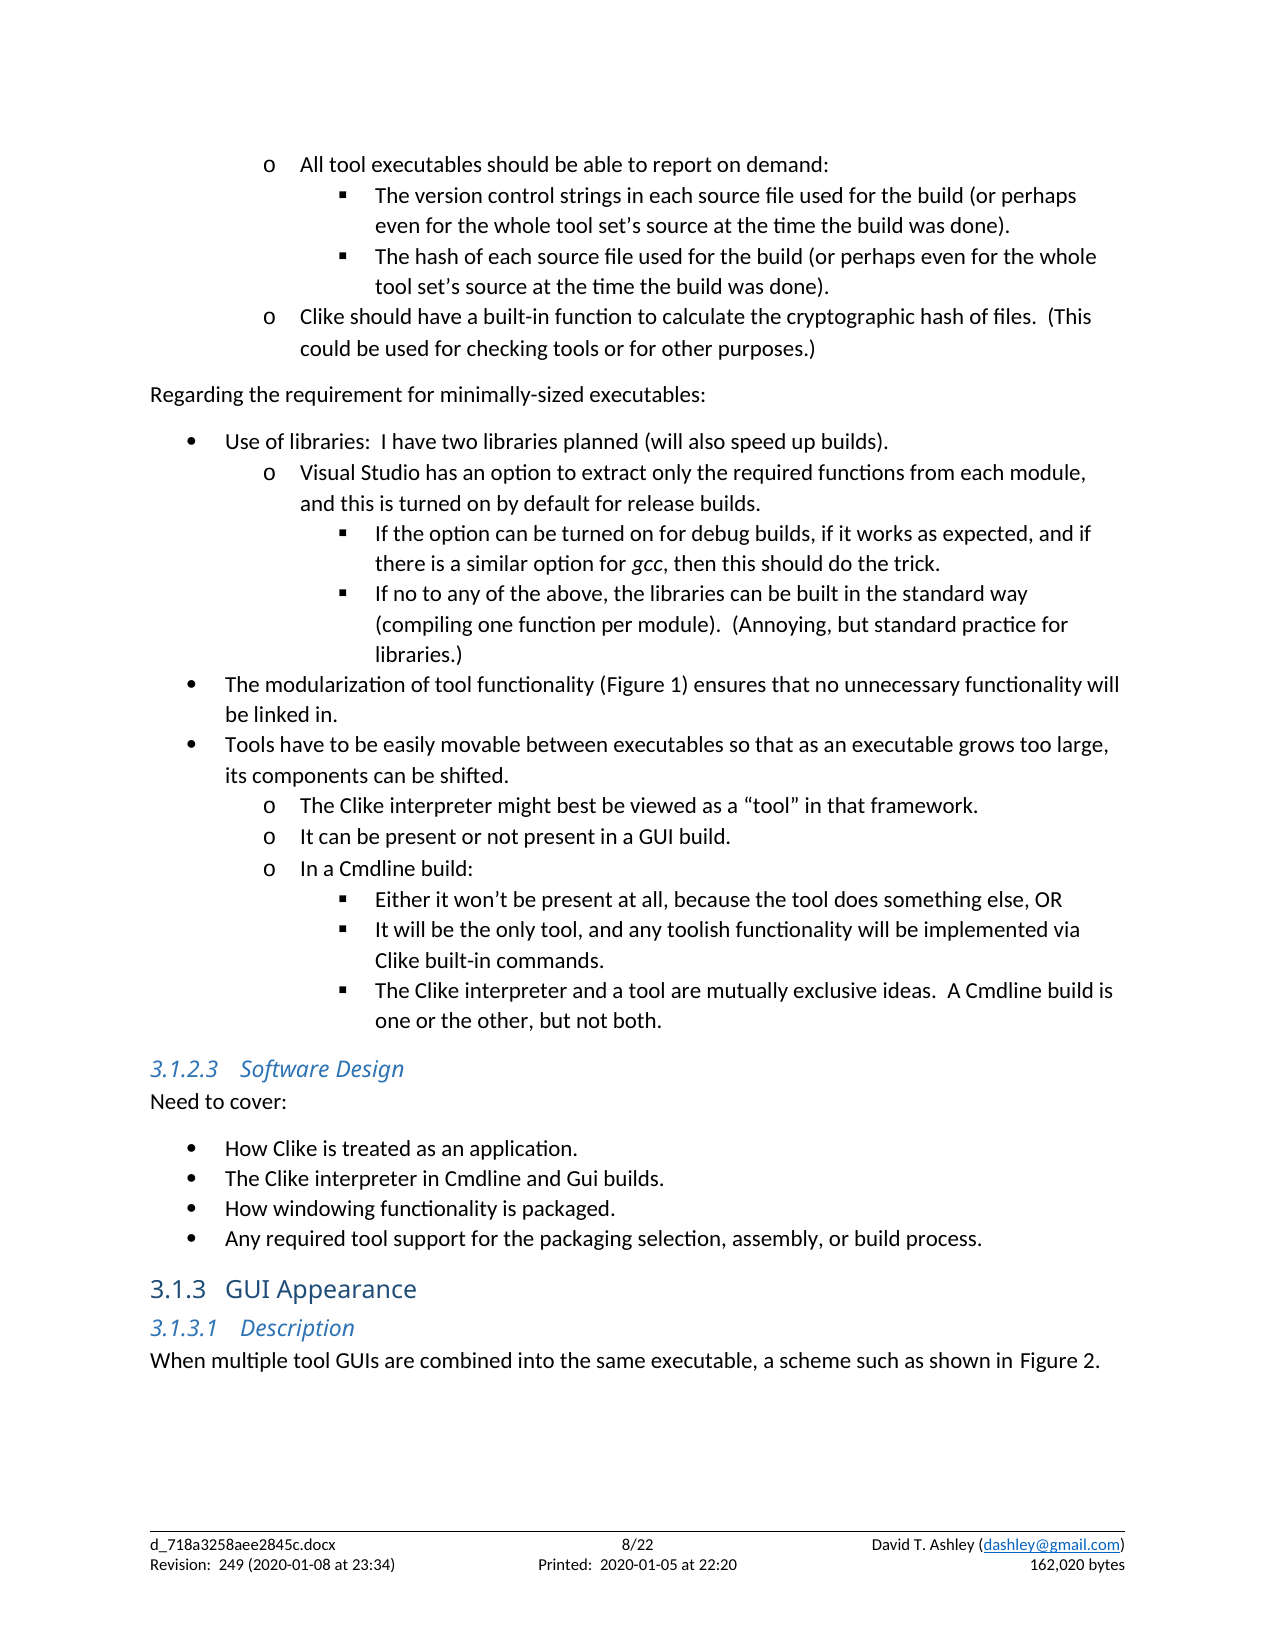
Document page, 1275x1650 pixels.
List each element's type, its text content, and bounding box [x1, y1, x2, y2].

list If no to any of the above, the libraries can be built in the standard way (compiling one function per module). (Annoying, but standard practice for libraries.) [337, 579, 1125, 668]
list It will be the only tool, and any toolish functionality will be implemented via Clike built-in commands. [337, 916, 1125, 974]
list The Clike interpreter might best be viewed as a “tool” in that framework. [262, 791, 1125, 820]
list Tools have to be easily movable between executables so that as an executable grows too large, its components can be shifted. [187, 731, 1125, 789]
list Either it won’t be present at all, because the tool does something else, OR [337, 885, 1125, 913]
list The Clike interpreter and a tool are mutually exclusive ideas. A Cmdline build is one or the other, but not both. [337, 976, 1125, 1034]
list The hash of each source file used for the build (or perhaps even for the whole tool set’s source at the time the build was done). [337, 242, 1125, 300]
list Visual Studio has an option to extract only the required functions from each module, and this is turned on by default for release builds. [262, 458, 1125, 517]
list All tool executables should be able to report on demand: [262, 150, 1125, 179]
list Clike should have a built-in function to calculate the cryptographic hash of files. (This could be used for checking tools or for other purposes.) [262, 302, 1125, 362]
list If the option can be turned on for debug builds, if it works as expected, and if there is a similar option for gcc, then this should do the trick. [337, 519, 1125, 577]
subtitle Software Design [150, 1053, 1125, 1084]
list It can be present or not present in a GUI build. [262, 822, 1125, 852]
list Use of libraries: I have two libraries planned (will also speed up builds). [187, 427, 1125, 455]
list The version control strings in each source file used for the build (or perhaps even for the whole tool set’s source at the time the build was done). [337, 181, 1125, 240]
list The Clike interpreter in Cmdline and Gui builds. [187, 1164, 1125, 1192]
list The modularization of tool functionality (Figure 1) ensures that no unnecessary functionality will be linked in. [187, 670, 1125, 728]
list How Clike is treated as an application. [187, 1134, 1125, 1162]
subtitle GUI Appearance [150, 1271, 1125, 1305]
text When multiple tool GUIs are combined into the same executable, a scheme such as shown in Figure 2. [150, 1346, 1125, 1374]
list In a Cmdline build: [262, 854, 1125, 883]
list Any required tool support for the packaging selection, assembly, or build process. [187, 1224, 1125, 1252]
subtitle Description [150, 1312, 1125, 1343]
text Regarding the requirement for minimally-sized executables: [150, 381, 1125, 408]
text Need to cover: [150, 1087, 1125, 1115]
list How windowing functionality is packaged. [187, 1194, 1125, 1222]
